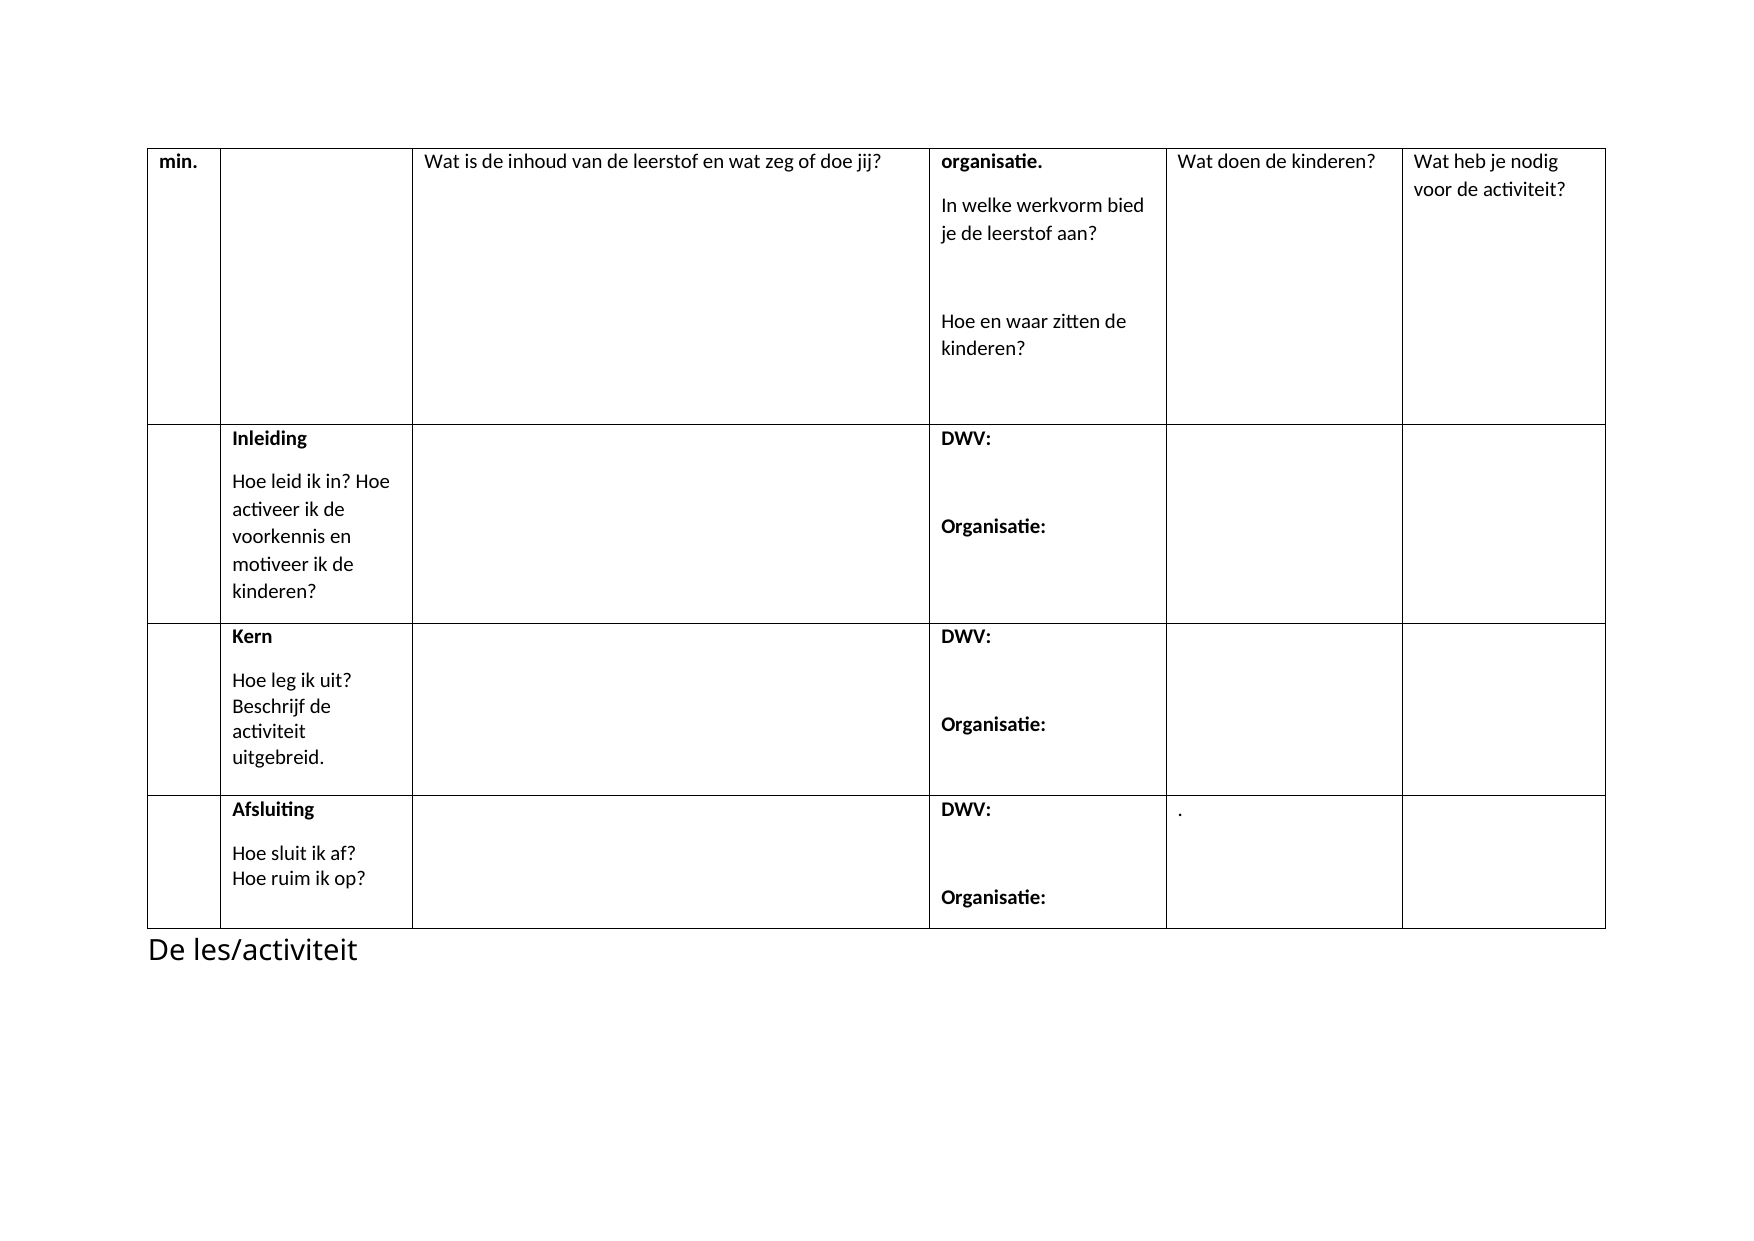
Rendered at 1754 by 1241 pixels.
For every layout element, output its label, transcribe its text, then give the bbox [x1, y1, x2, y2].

table_cell Kern Hoe leg ik uit? Beschrijf de activiteit uitgebreid. [221, 624, 412, 795]
table_cell DWV: Organisatie: [930, 796, 1166, 928]
table_cell [1403, 624, 1605, 795]
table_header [930, 149, 1166, 424]
table_cell Inleiding Hoe leid ik in? Hoe activeer ik de voorkennis en motiveer ik de kinderen? [221, 425, 412, 622]
table_cell [148, 624, 220, 795]
table_cell [1167, 624, 1402, 795]
table_cell Afsluiting Hoe sluit ik af? Hoe ruim ik op? [221, 796, 412, 928]
table_cell [413, 796, 929, 928]
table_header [413, 149, 929, 424]
table_header [221, 149, 412, 424]
table_cell [1403, 796, 1605, 928]
table_cell [413, 425, 929, 622]
table_cell [148, 425, 220, 622]
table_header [1403, 149, 1605, 424]
text De les/activiteit [148, 929, 1606, 999]
table_cell [1403, 425, 1605, 622]
table_cell DWV: Organisatie: [930, 624, 1166, 795]
table_cell DWV: Organisatie: [930, 425, 1166, 622]
table_cell . [1167, 796, 1402, 928]
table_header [1167, 149, 1402, 424]
table_cell [413, 624, 929, 795]
table_header Tijd in min. [148, 149, 220, 424]
table_cell [1167, 425, 1402, 622]
table_cell [148, 796, 220, 928]
